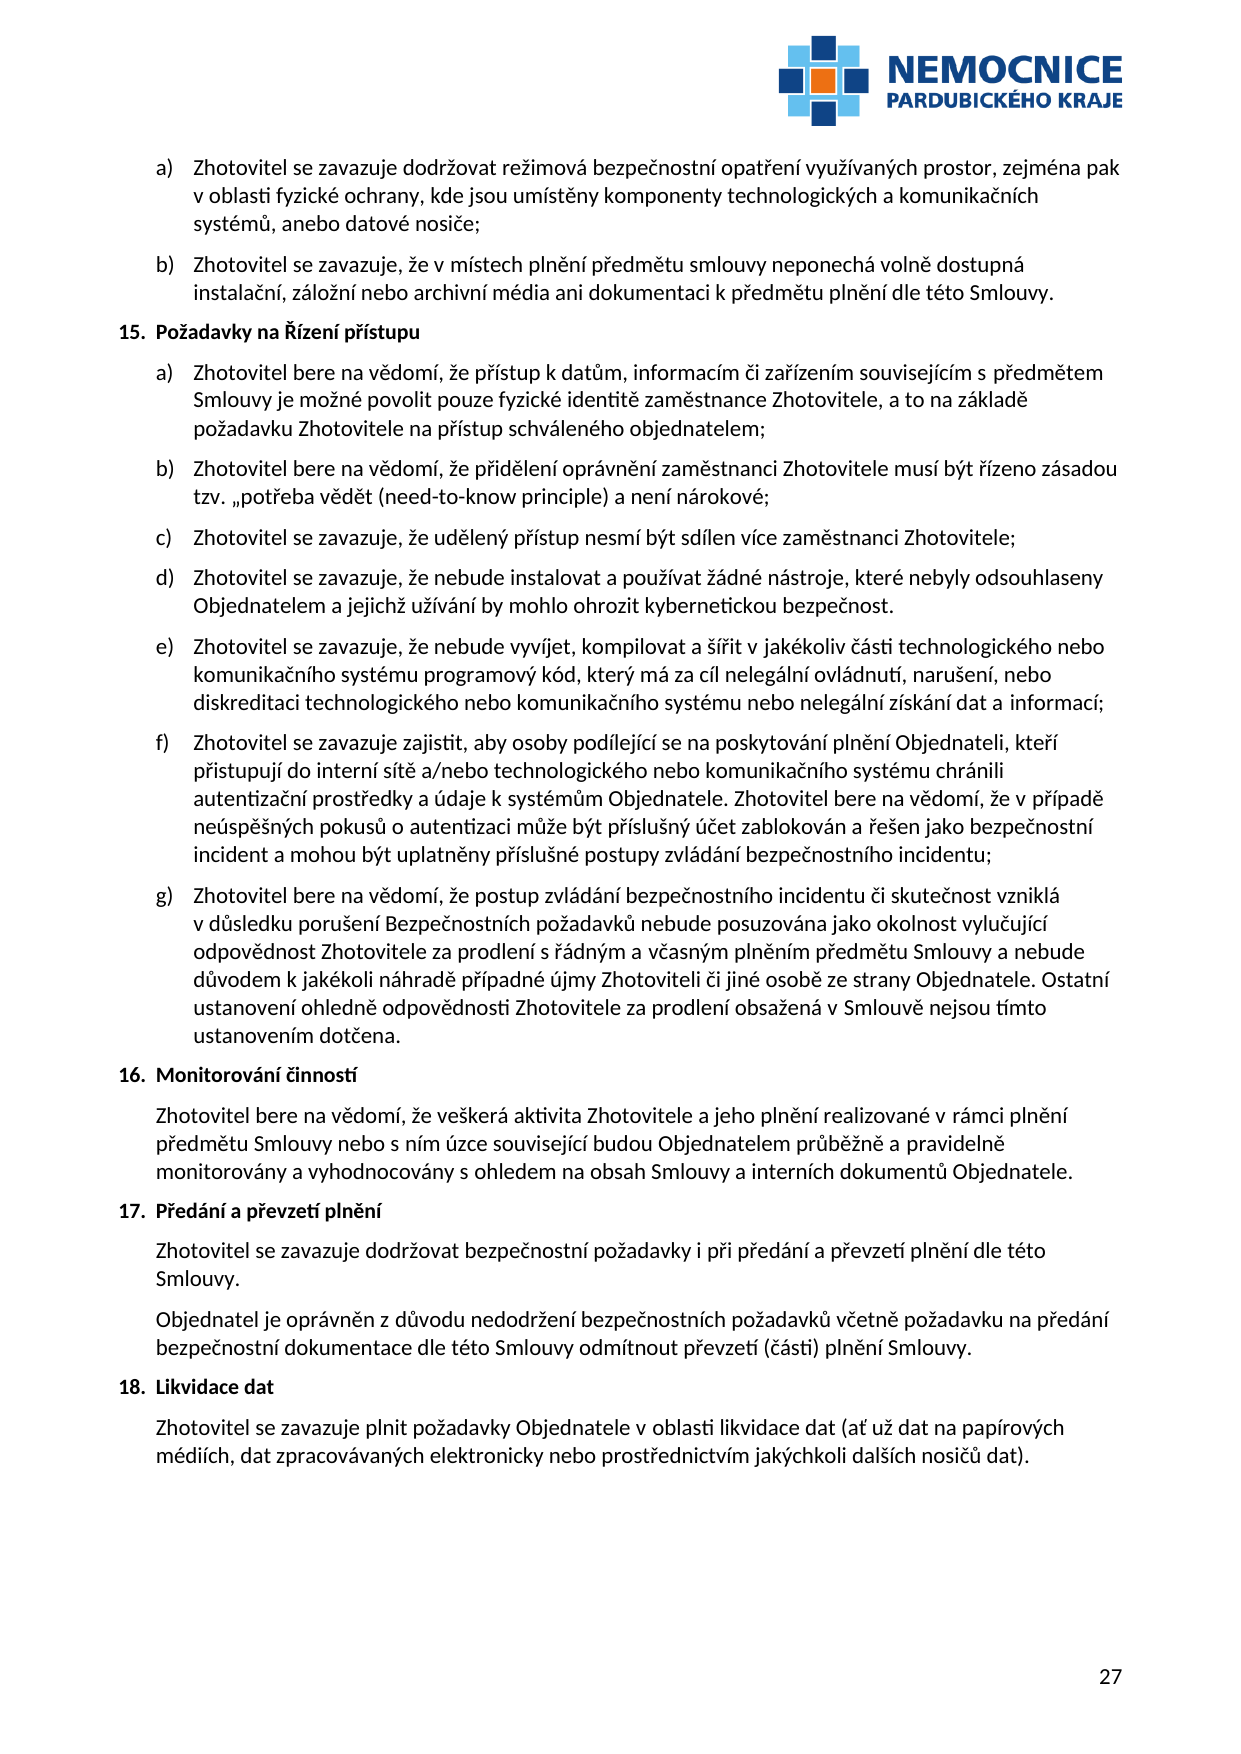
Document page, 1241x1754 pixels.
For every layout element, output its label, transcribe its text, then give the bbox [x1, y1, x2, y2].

list Zhotovitel se zavazuje, že nebude instalovat a používat žádné nástroje, které nebyly odsouhlaseny Objednatelem a jejichž užívání by mohlo ohrozit kybernetickou bezpečnost. [156, 563, 1122, 619]
list Zhotovitel se zavazuje, že nebude vyvíjet, kompilovat a šířit v jakékoliv části technologického nebo komunikačního systému programový kód, který má za cíl nelegální ovládnutí, narušení, nebo diskreditaci technologického nebo komunikačního systému nebo nelegální získání dat a informací; [156, 632, 1122, 716]
list Likvidace dat [118, 1373, 1122, 1400]
list Zhotovitel bere na vědomí, že přidělení oprávnění zaměstnanci Zhotovitele musí být řízeno zásadou tzv. „potřeba vědět (need-to-know principle) a není nárokové; [156, 454, 1122, 510]
text Zhotovitel se zavazuje plnit požadavky Objednatele v oblasti likvidace dat (ať už dat na papírových médiích, dat zpracovávaných elektronicky nebo prostřednictvím jakýchkoli dalších nosičů dat). [156, 1413, 1122, 1469]
text Zhotovitel se zavazuje dodržovat bezpečnostní požadavky i při předání a převzetí plnění dle této Smlouvy. [156, 1236, 1122, 1292]
list Zhotovitel bere na vědomí, že postup zvládání bezpečnostního incidentu či skutečnost vzniklá v důsledku porušení Bezpečnostních požadavků nebude posuzována jako okolnost vylučující odpovědnost Zhotovitele za prodlení s řádným a včasným plněním předmětu Smlouvy a nebude důvodem k jakékoli náhradě případné újmy Zhotoviteli či jiné osobě ze strany Objednatele. Ostatní ustanovení ohledně odpovědnosti Zhotovitele za prodlení obsažená v Smlouvě nejsou tímto ustanovením dotčena. [156, 881, 1122, 1049]
picture [777, 34, 1123, 127]
list Zhotovitel se zavazuje, že udělený přístup nesmí být sdílen více zaměstnanci Zhotovitele; [156, 523, 1122, 551]
text Objednatel je oprávněn z důvodu nedodržení bezpečnostních požadavků včetně požadavku na předání bezpečnostní dokumentace dle této Smlouvy odmítnout převzetí (části) plnění Smlouvy. [156, 1305, 1122, 1361]
list Zhotovitel se zavazuje dodržovat režimová bezpečnostní opatření využívaných prostor, zejména pak v oblasti fyzické ochrany, kde jsou umístěny komponenty technologických a komunikačních systémů, anebo datové nosiče; [156, 153, 1122, 237]
list Požadavky na Řízení přístupu [118, 318, 1122, 345]
text Zhotovitel bere na vědomí, že veškerá aktivita Zhotovitele a jeho plnění realizované v rámci plnění předmětu Smlouvy nebo s ním úzce související budou Objednatelem průběžně a pravidelně monitorovány a vyhodnocovány s ohledem na obsah Smlouvy a interních dokumentů Objednatele. [156, 1101, 1122, 1185]
list Zhotovitel bere na vědomí, že přístup k datům, informacím či zařízením souvisejícím s předmětem Smlouvy je možné povolit pouze fyzické identitě zaměstnance Zhotovitele, a to na základě požadavku Zhotovitele na přístup schváleného objednatelem; [156, 358, 1122, 442]
list Zhotovitel se zavazuje zajistit, aby osoby podílející se na poskytování plnění Objednateli, kteří přistupují do interní sítě a/nebo technologického nebo komunikačního systému chránili autentizační prostředky a údaje k systémům Objednatele. Zhotovitel bere na vědomí, že v případě neúspěšných pokusů o autentizaci může být příslušný účet zablokován a řešen jako bezpečnostní incident a mohou být uplatněny příslušné postupy zvládání bezpečnostního incidentu; [156, 728, 1122, 868]
list Monitorování činností [118, 1062, 1122, 1088]
list Zhotovitel se zavazuje, že v místech plnění předmětu smlouvy neponechá volně dostupná instalační, záložní nebo archivní média ani dokumentaci k předmětu plnění dle této Smlouvy. [156, 250, 1122, 306]
list Předání a převzetí plnění [118, 1197, 1122, 1224]
